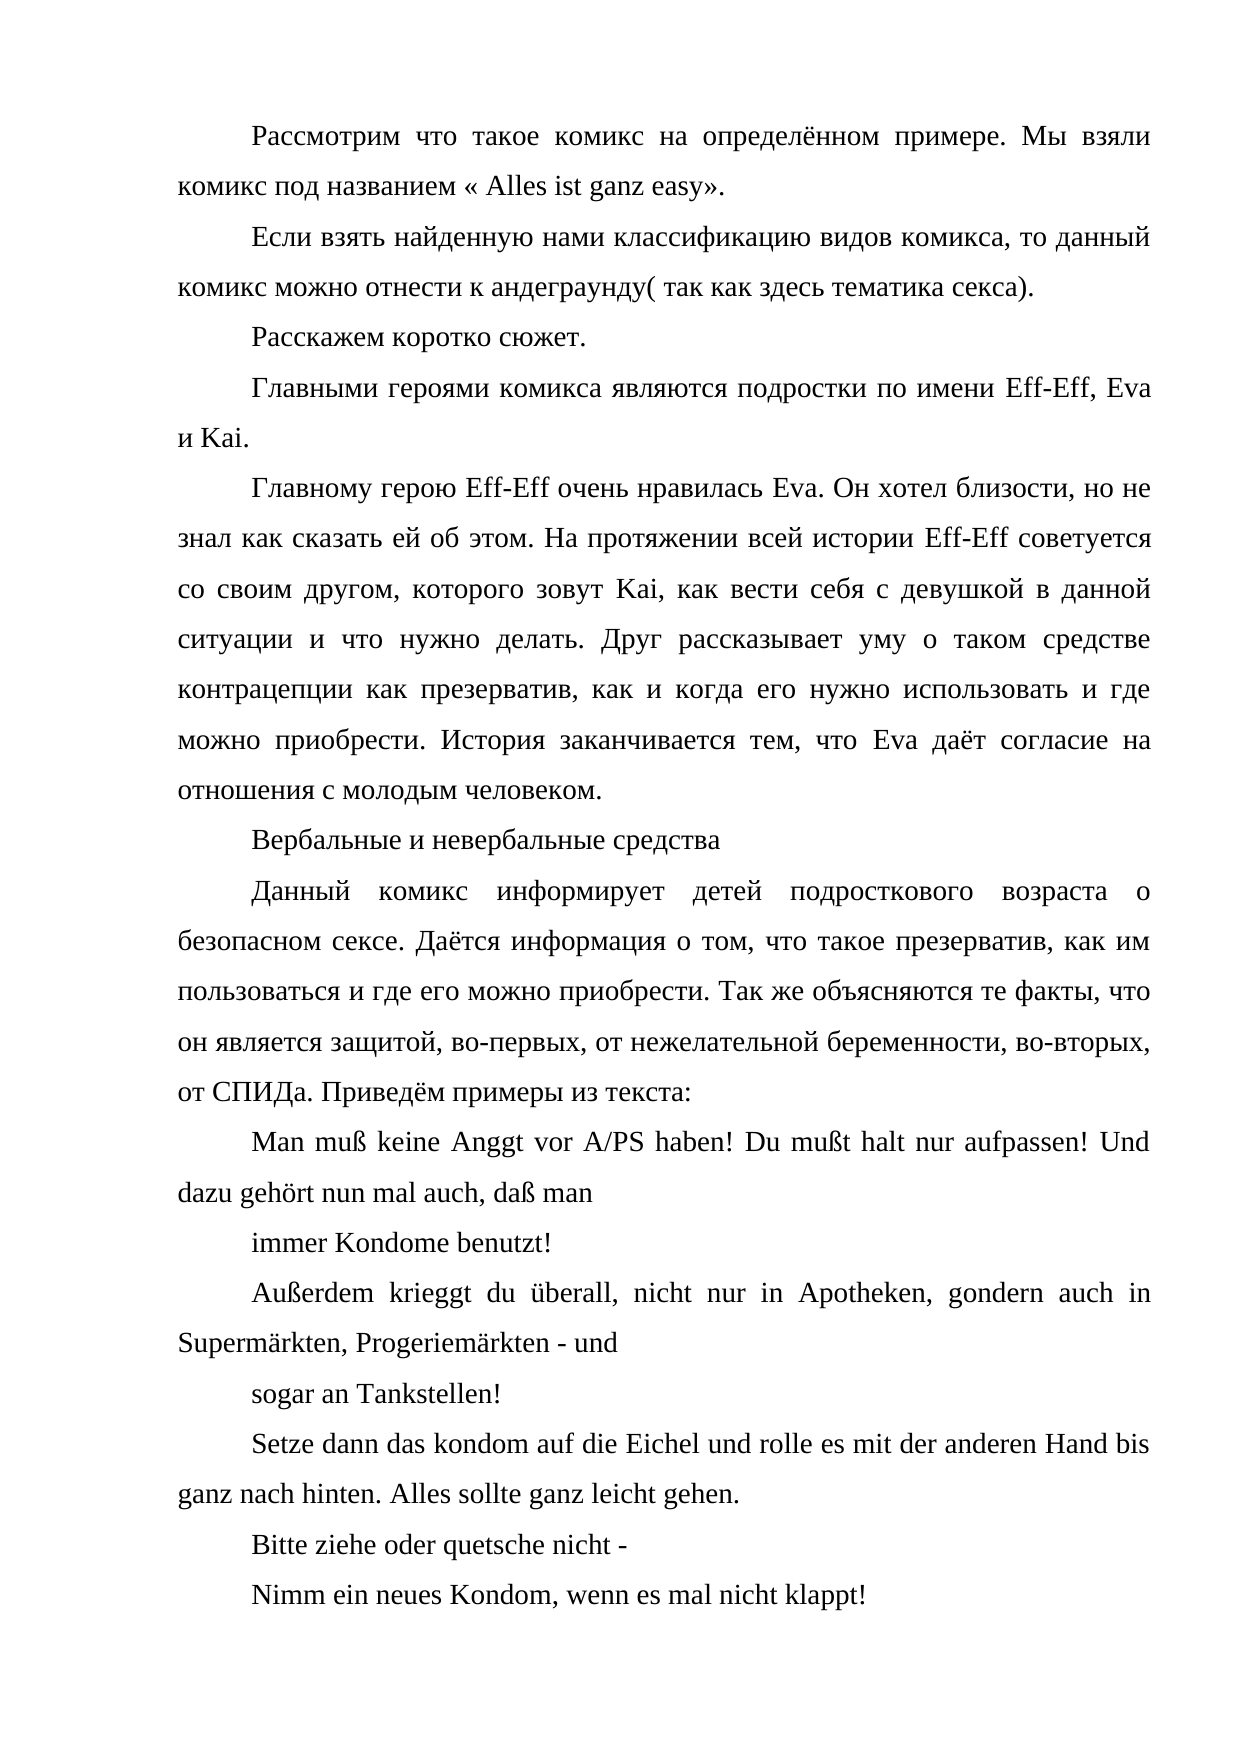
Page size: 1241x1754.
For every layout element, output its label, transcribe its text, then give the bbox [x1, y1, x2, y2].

text Данный комикс информирует детей подросткового возраста о безопасном сексе. Даётся информация о том, что такое презерватив, как им пользоваться и где его можно приобрести. Так же объясняются те факты, что он является защитой, во-первых, от нежелательной беременности, во-вторых, от СПИДа. Приведём примеры из текста: [177, 873, 1152, 1108]
text Вербальные и невербальные средства [177, 822, 1152, 856]
text Если взять найденную нами классификацию видов комикса, то данный комикс можно отнести к андеграунду( так как здесь тематика секса). [177, 219, 1152, 303]
text Bitte ziehe oder quetsche nicht - [177, 1527, 1152, 1560]
text Рассмотрим что такое комикс на определённом примере. Мы взяли комикс под названием « Alles ist ganz easy». [177, 118, 1152, 202]
text Setze dann das kondom auf die Eichel und rolle es mit der anderen Hand bis ganz nach hinten. Alles sollte ganz leicht gehen. [177, 1426, 1152, 1510]
text Man muß keine Anggt vor A/PS haben! Du mußt halt nur aufpassen! Und dazu gehört nun mal auch, daß man [177, 1124, 1152, 1208]
text sogar an Tankstellen! [177, 1376, 1152, 1409]
text Главному герою Eff-Eff очень нравилась Eva. Он хотел близости, но не знал как сказать ей об этом. На протяжении всей истории Eff-Eff советуется со своим другом, которого зовут Kai, как вести себя с девушкой в данной ситуации и что нужно делать. Друг рассказывает уму о таком средстве контрацепции как презерватив, как и когда его нужно использовать и где можно приобрести. История заканчивается тем, что Eva даёт согласие на отношения с молодым человеком. [177, 470, 1152, 806]
text Außerdem krieggt du überall, nicht nur in Apotheken, gondern auch in Supermärkten, Progeriemärkten - und [177, 1275, 1152, 1359]
text immer Kondome benutzt! [177, 1225, 1152, 1258]
text Nimm ein neues Kondom, wenn es mal nicht klappt! [177, 1577, 1152, 1611]
text Расскажем коротко сюжет. [177, 319, 1152, 353]
text Главными героями комикса являются подростки по имени Eff-Eff, Eva и Kai. [177, 370, 1152, 453]
